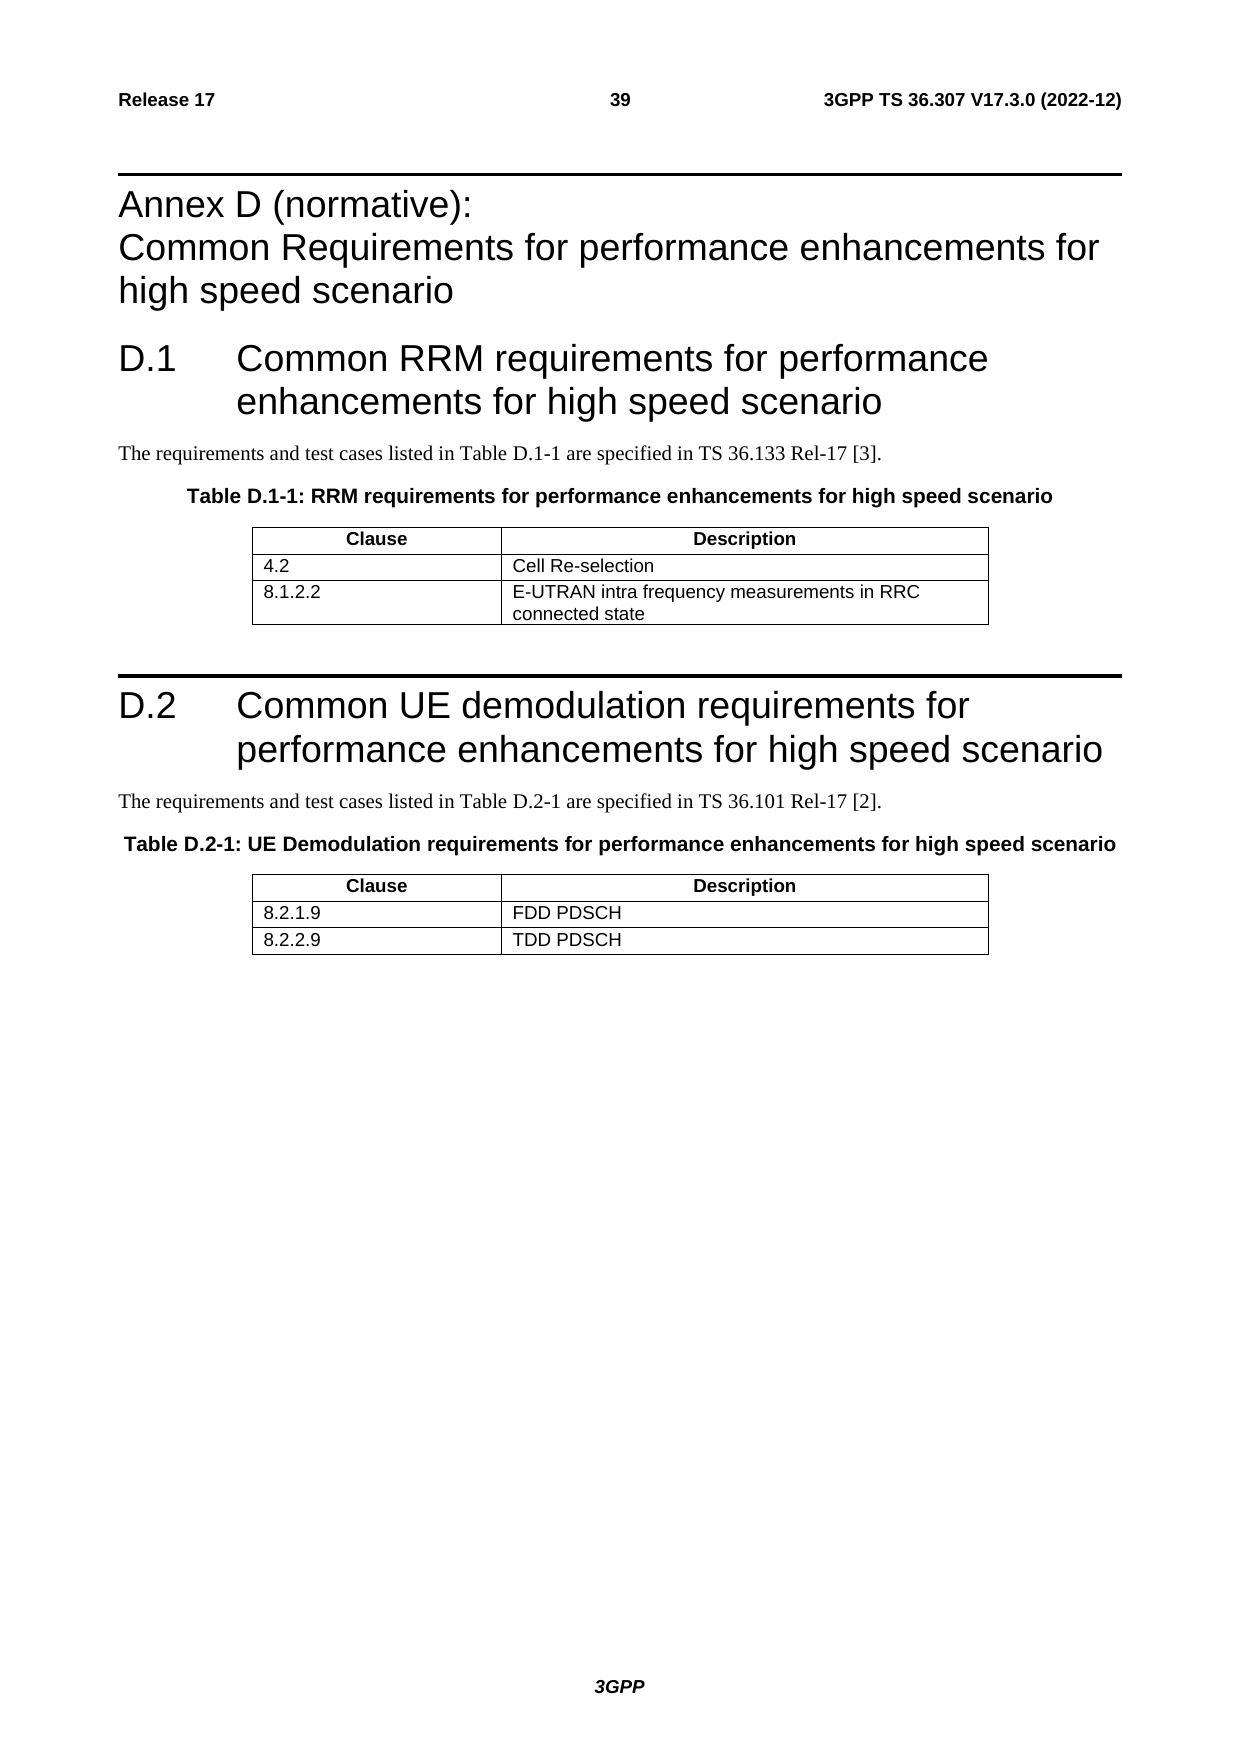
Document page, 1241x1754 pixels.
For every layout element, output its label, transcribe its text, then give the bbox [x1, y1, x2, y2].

table_cell 8.2.1.9 [253, 902, 501, 927]
text The requirements and test cases listed in Table D.1-1 are specified in TS 36.133 Rel-17 [3]. [118, 441, 1122, 465]
table_cell TDD PDSCH [502, 928, 988, 954]
subtitle D.1 Common RRM requirements for performance enhancements for high speed scenario [118, 327, 1122, 423]
table_cell FDD PDSCH [502, 902, 988, 927]
table_cell E-UTRAN intra frequency measurements in RRC connected state [502, 581, 988, 624]
text The requirements and test cases listed in Table D.2-1 are specified in TS 36.101 Rel-17 [2]. [118, 789, 1122, 813]
table_header Clause [253, 875, 501, 901]
table_header Clause [253, 528, 501, 553]
subtitle D.2 Common UE demodulation requirements for performance enhancements for high speed scenario [118, 678, 1122, 770]
text Table D.2-1: UE Demodulation requirements for performance enhancements for high speed scenario [118, 831, 1122, 855]
table_cell 8.1.2.2 [253, 581, 501, 624]
table_cell 4.2 [253, 555, 501, 580]
subtitle Annex D (normative): Common Requirements for performance enhancements for high speed scenario [118, 176, 1122, 311]
table_cell 8.2.2.9 [253, 928, 501, 954]
text Table D.1-1: RRM requirements for performance enhancements for high speed scenario [118, 484, 1122, 508]
table_cell Cell Re-selection [502, 555, 988, 580]
table_header Description [502, 875, 988, 901]
table_header Description [502, 528, 988, 553]
